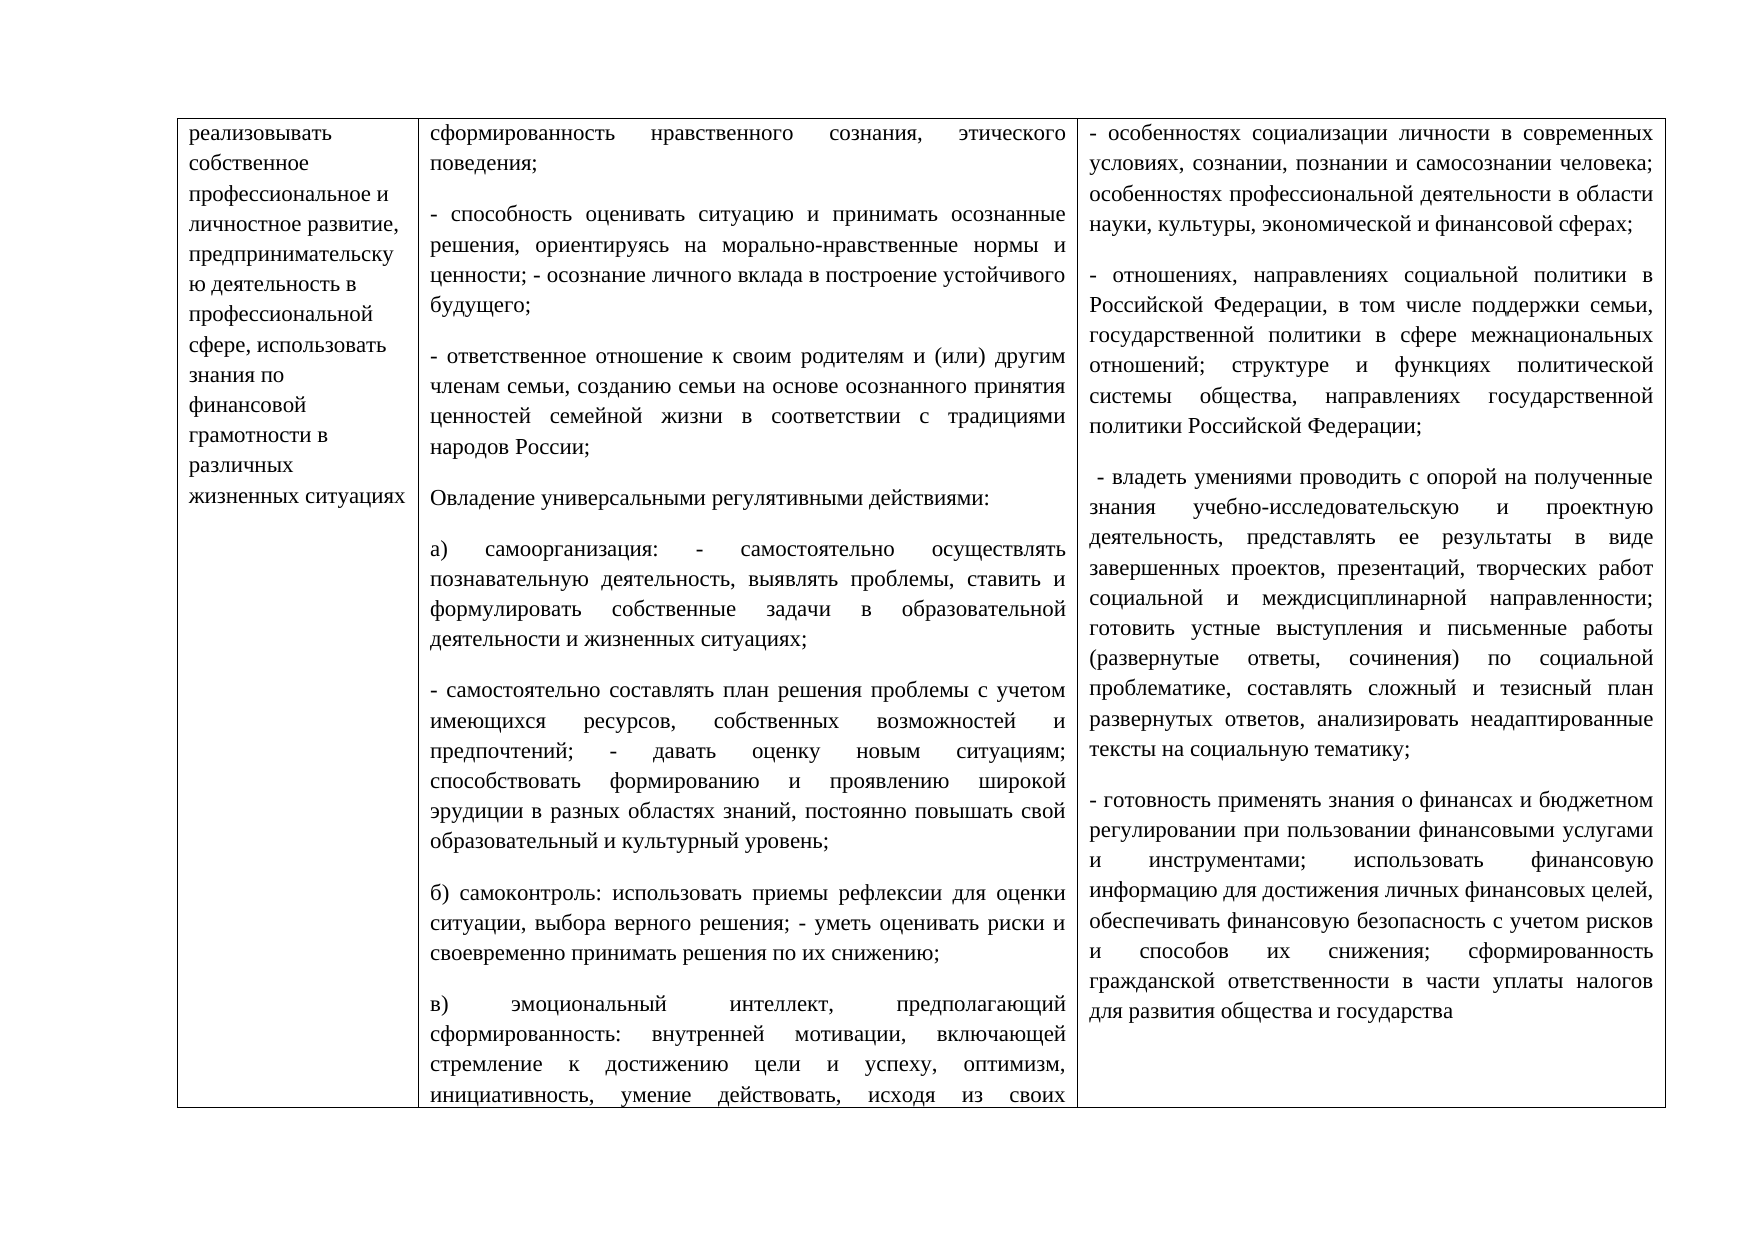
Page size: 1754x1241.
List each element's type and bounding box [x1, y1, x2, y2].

table_cell [1078, 119, 1665, 1107]
table_cell [419, 119, 1077, 1107]
table_cell [178, 119, 418, 1107]
